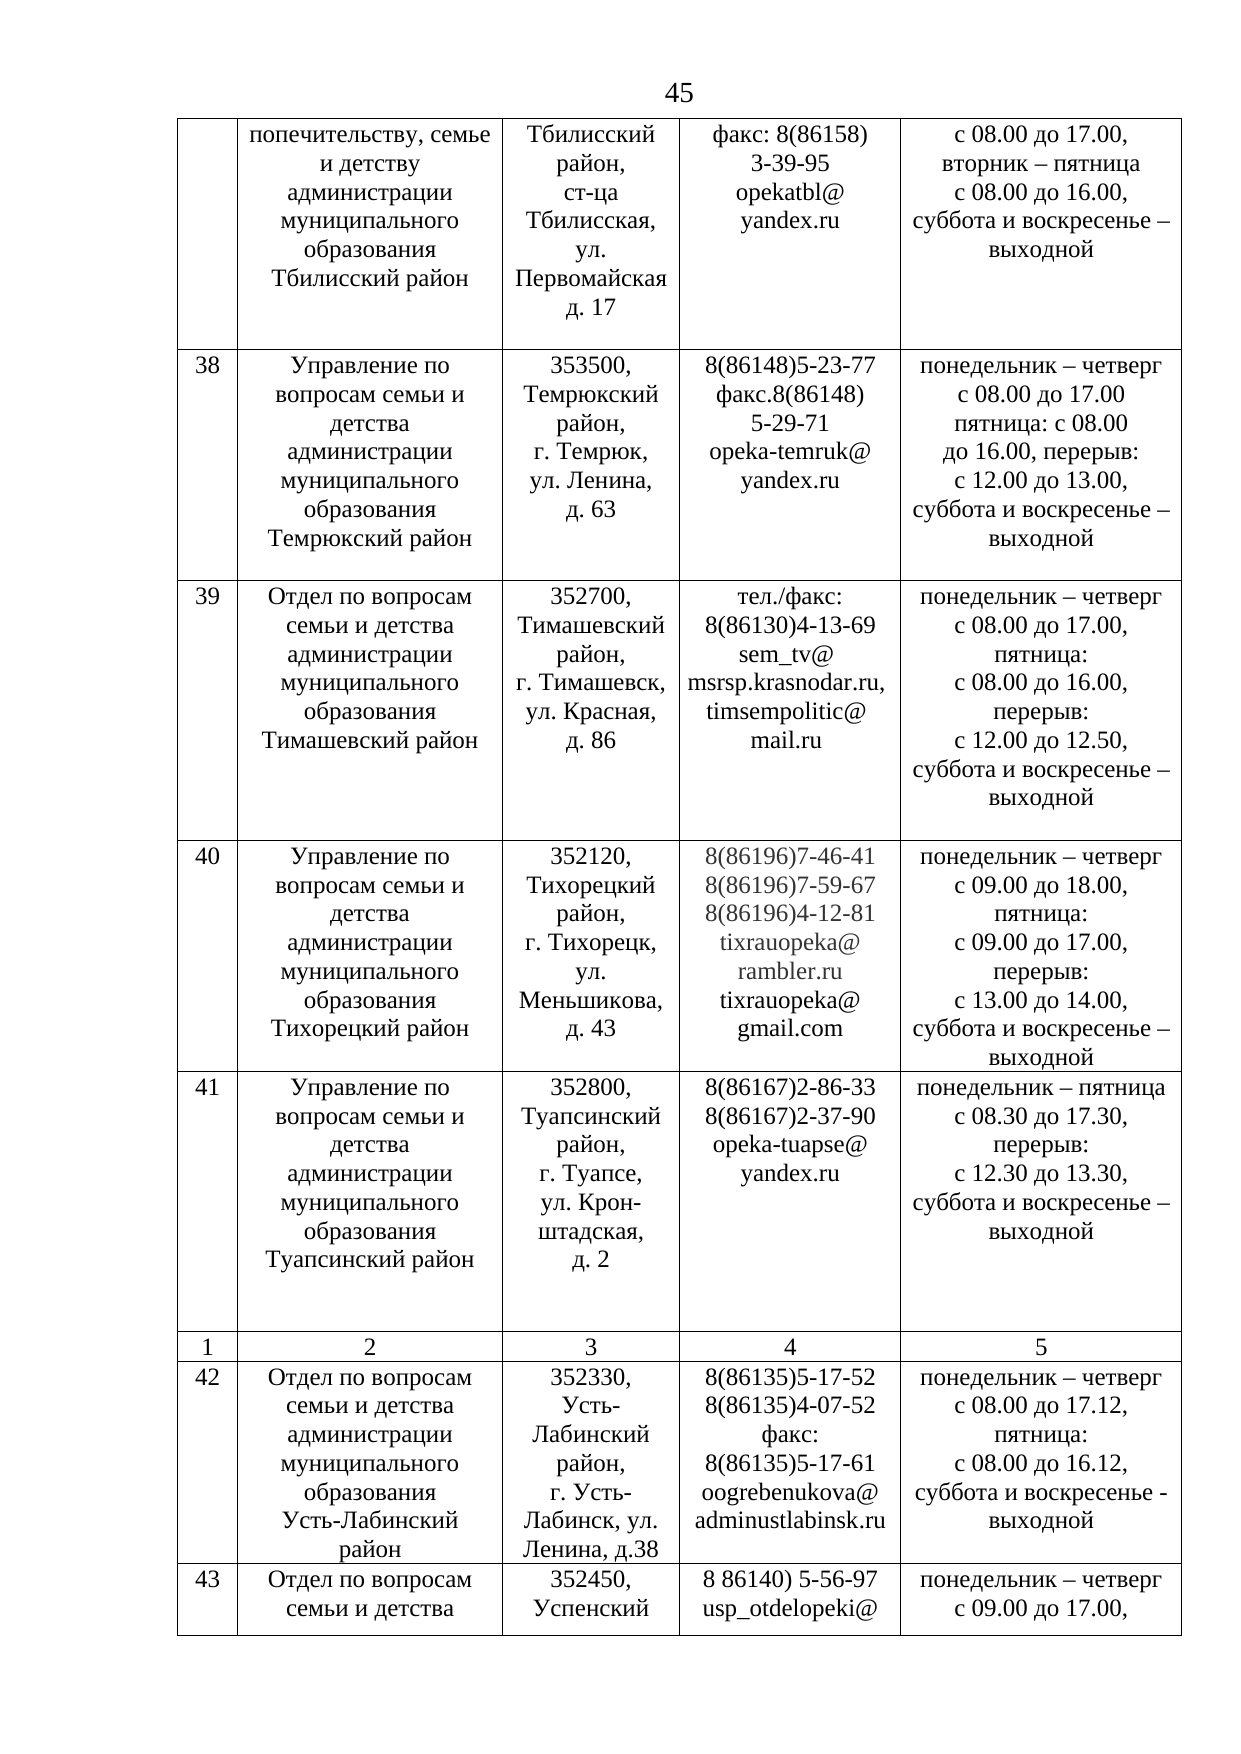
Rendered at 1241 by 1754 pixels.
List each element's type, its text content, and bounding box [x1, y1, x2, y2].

table_cell 8(86135)5-17-52 8(86135)4-07-52 факс: 8(86135)5-17-61 oogrebenukova@ adminustlabinsk.ru [680, 1362, 900, 1563]
table_cell 37 [178, 119, 237, 349]
table_cell 40 [178, 841, 237, 1071]
table_cell понедельник – пятница с 08.30 до 17.30, перерыв: с 12.30 до 13.30, суббота и воскресенье – выходной [901, 1072, 1181, 1331]
table_cell 3 [503, 1332, 679, 1361]
table_cell 352800, Туапсинский район, г. Туапсе, ул. Крон-штадская, д. 2 [503, 1072, 679, 1331]
table_cell 8(86196)7-46-41 8(86196)7-59-67 8(86196)4-12-81 tixrauopeka@ rambler.ru tixrauopeka@ gmail.com [680, 841, 900, 1071]
table_cell 38 [178, 350, 237, 580]
table_cell 8(86148)5-23-77 факс.8(86148) 5-29-71 opeka-temruk@ yandex.ru [680, 350, 900, 580]
table_cell 43 [178, 1564, 237, 1635]
table_cell Отдел по вопросам семьи и детства администрации муниципального образования Усть-Лабинский район [238, 1362, 502, 1563]
table_cell понедельник – четверг с 08.00 до 17.00 пятница: с 08.00 до 16.00, перерыв: с 12.00 до 13.00, суббота и воскресенье – выходной [901, 350, 1181, 580]
table_cell 352330, Усть-Лабинский район, г. Усть-Лабинск, ул. Ленина, д.38 [503, 1362, 679, 1563]
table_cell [680, 119, 900, 349]
table_cell 39 [178, 581, 237, 840]
table_cell 5 [901, 1332, 1181, 1361]
table_cell 1 [178, 1332, 237, 1361]
table_cell тел./факс: 8(86130)4-13-69 sem_tv@ msrsp.krasnodar.ru, timsempolitic@ mail.ru [680, 581, 900, 840]
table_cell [503, 1564, 679, 1635]
table_cell понедельник – четверг с 08.00 до 17.00, пятница: с 08.00 до 16.00, перерыв: с 12.00 до 12.50, суббота и воскресенье – выходной [901, 581, 1181, 840]
table_cell 41 [178, 1072, 237, 1331]
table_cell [238, 119, 502, 349]
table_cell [238, 1564, 502, 1635]
table_cell Управление по вопросам семьи и детства администрации муниципального образования Темрюкский район [238, 350, 502, 580]
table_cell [901, 1564, 1181, 1635]
table_cell понедельник – четверг с 08.00 до 17.12, пятница: с 08.00 до 16.12, суббота и воскресенье - выходной [901, 1362, 1181, 1563]
table_cell 352700, Тимашевский район, г. Тимашевск, ул. Красная, д. 86 [503, 581, 679, 840]
table_cell 42 [178, 1362, 237, 1563]
table_cell 8(86167)2-86-33 8(86167)2-37-90 opeka-tuapse@ yandex.ru [680, 1072, 900, 1331]
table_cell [901, 119, 1181, 349]
table_cell 4 [680, 1332, 900, 1361]
table_cell понедельник – четверг с 09.00 до 18.00, пятница: с 09.00 до 17.00, перерыв: с 13.00 до 14.00, суббота и воскресенье – выходной [901, 841, 1181, 1071]
table_cell Управление по вопросам семьи и детства администрации муниципального образования Туапсинский район [238, 1072, 502, 1331]
table_cell 353500, Темрюкский район, г. Темрюк, ул. Ленина, д. 63 [503, 350, 679, 580]
table_cell Отдел по вопросам семьи и детства администрации муниципального образования Тимашевский район [238, 581, 502, 840]
table_cell 2 [238, 1332, 502, 1361]
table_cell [503, 119, 679, 349]
table_cell Управление по вопросам семьи и детства администрации муниципального образования Тихорецкий район [238, 841, 502, 1071]
table_cell 352120, Тихорецкий район, г. Тихорецк, ул. Меньшикова, д. 43 [503, 841, 679, 1071]
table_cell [680, 1564, 900, 1635]
